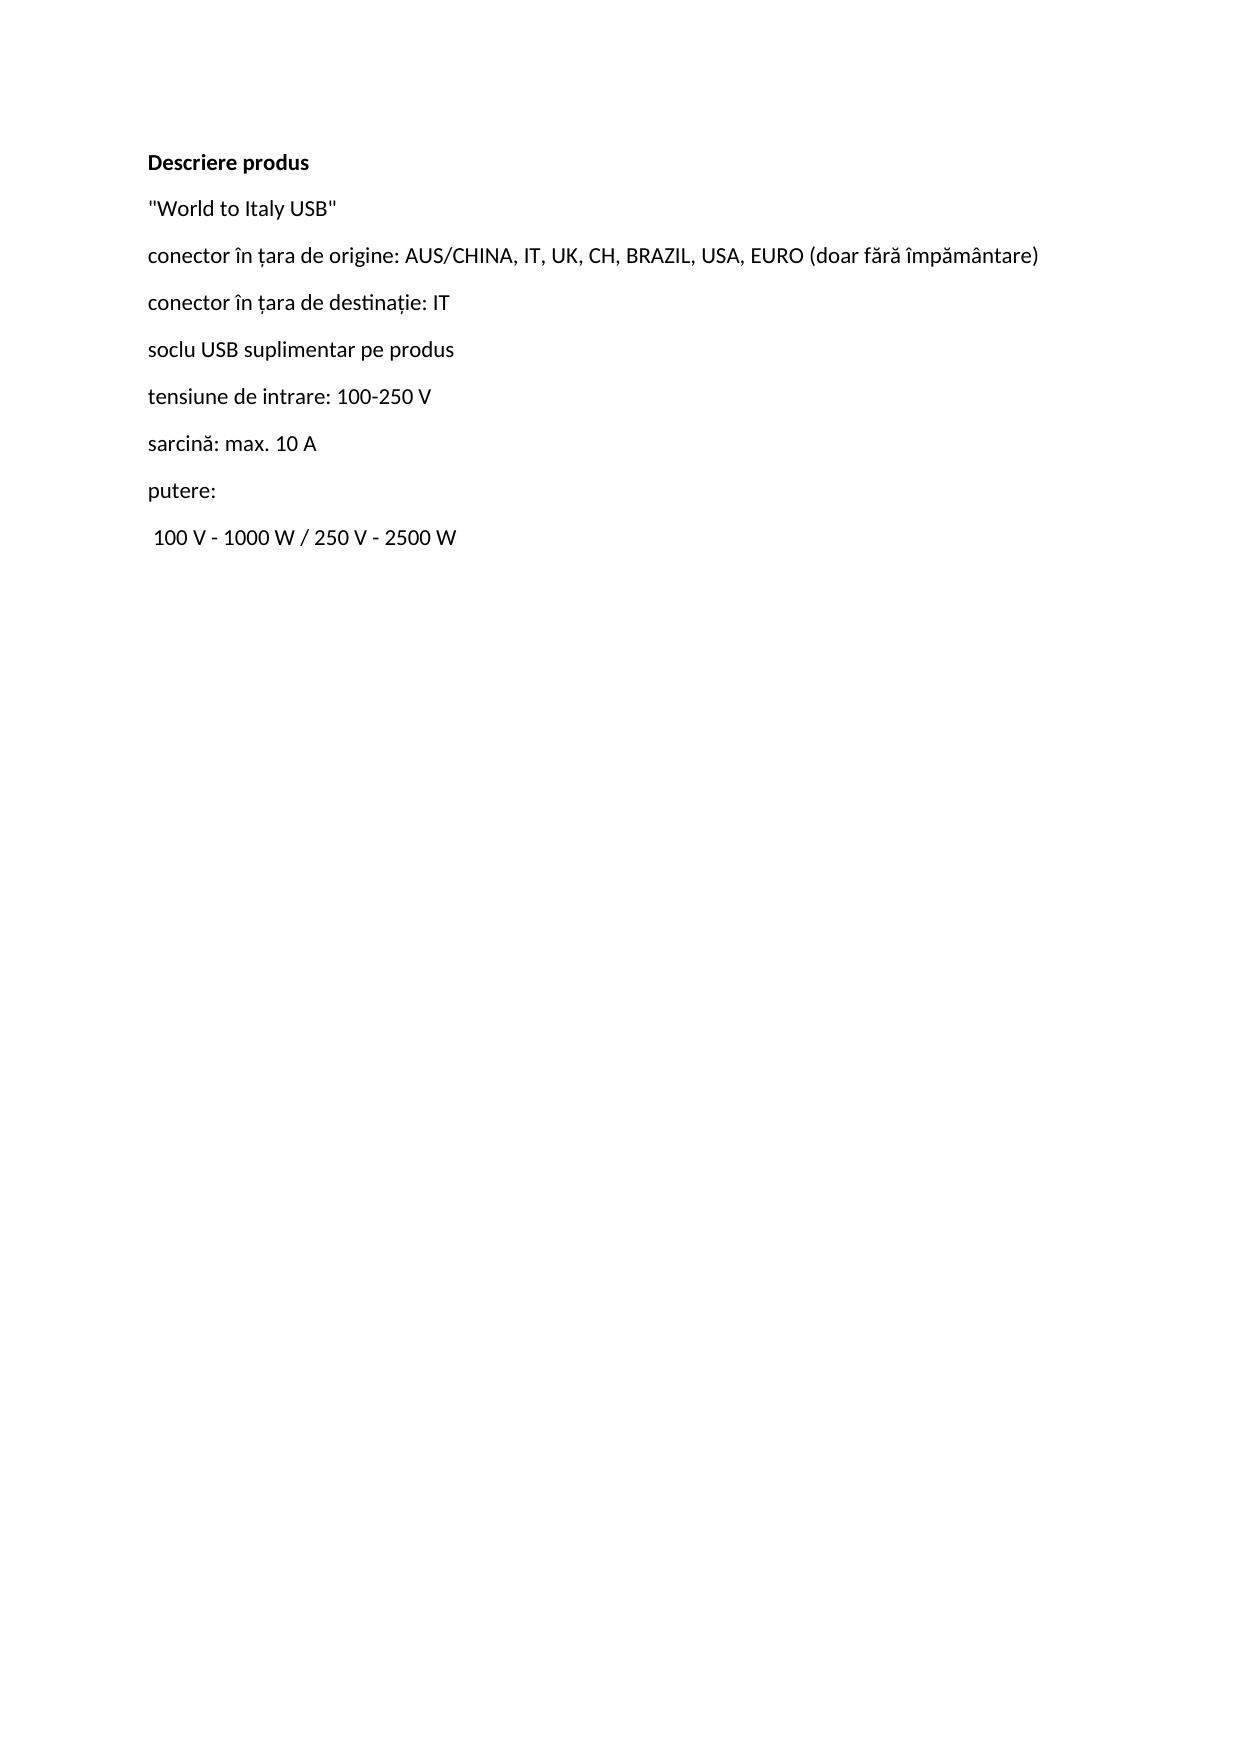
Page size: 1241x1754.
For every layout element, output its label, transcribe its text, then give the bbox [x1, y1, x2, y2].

text "World to Italy USB" [148, 194, 1093, 222]
text conector în țara de origine: AUS/CHINA, IT, UK, CH, BRAZIL, USA, EURO (doar fără împământare) [148, 241, 1093, 269]
text sarcină: max. 10 A [148, 429, 1093, 457]
text tensiune de intrare: 100-250 V [148, 382, 1093, 410]
text 100 V - 1000 W / 250 V - 2500 W [148, 523, 1093, 551]
text soclu USB suplimentar pe produs [148, 335, 1093, 363]
text putere: [148, 476, 1093, 504]
text Descriere produs [148, 148, 1093, 176]
text conector în țara de destinație: IT [148, 288, 1093, 316]
